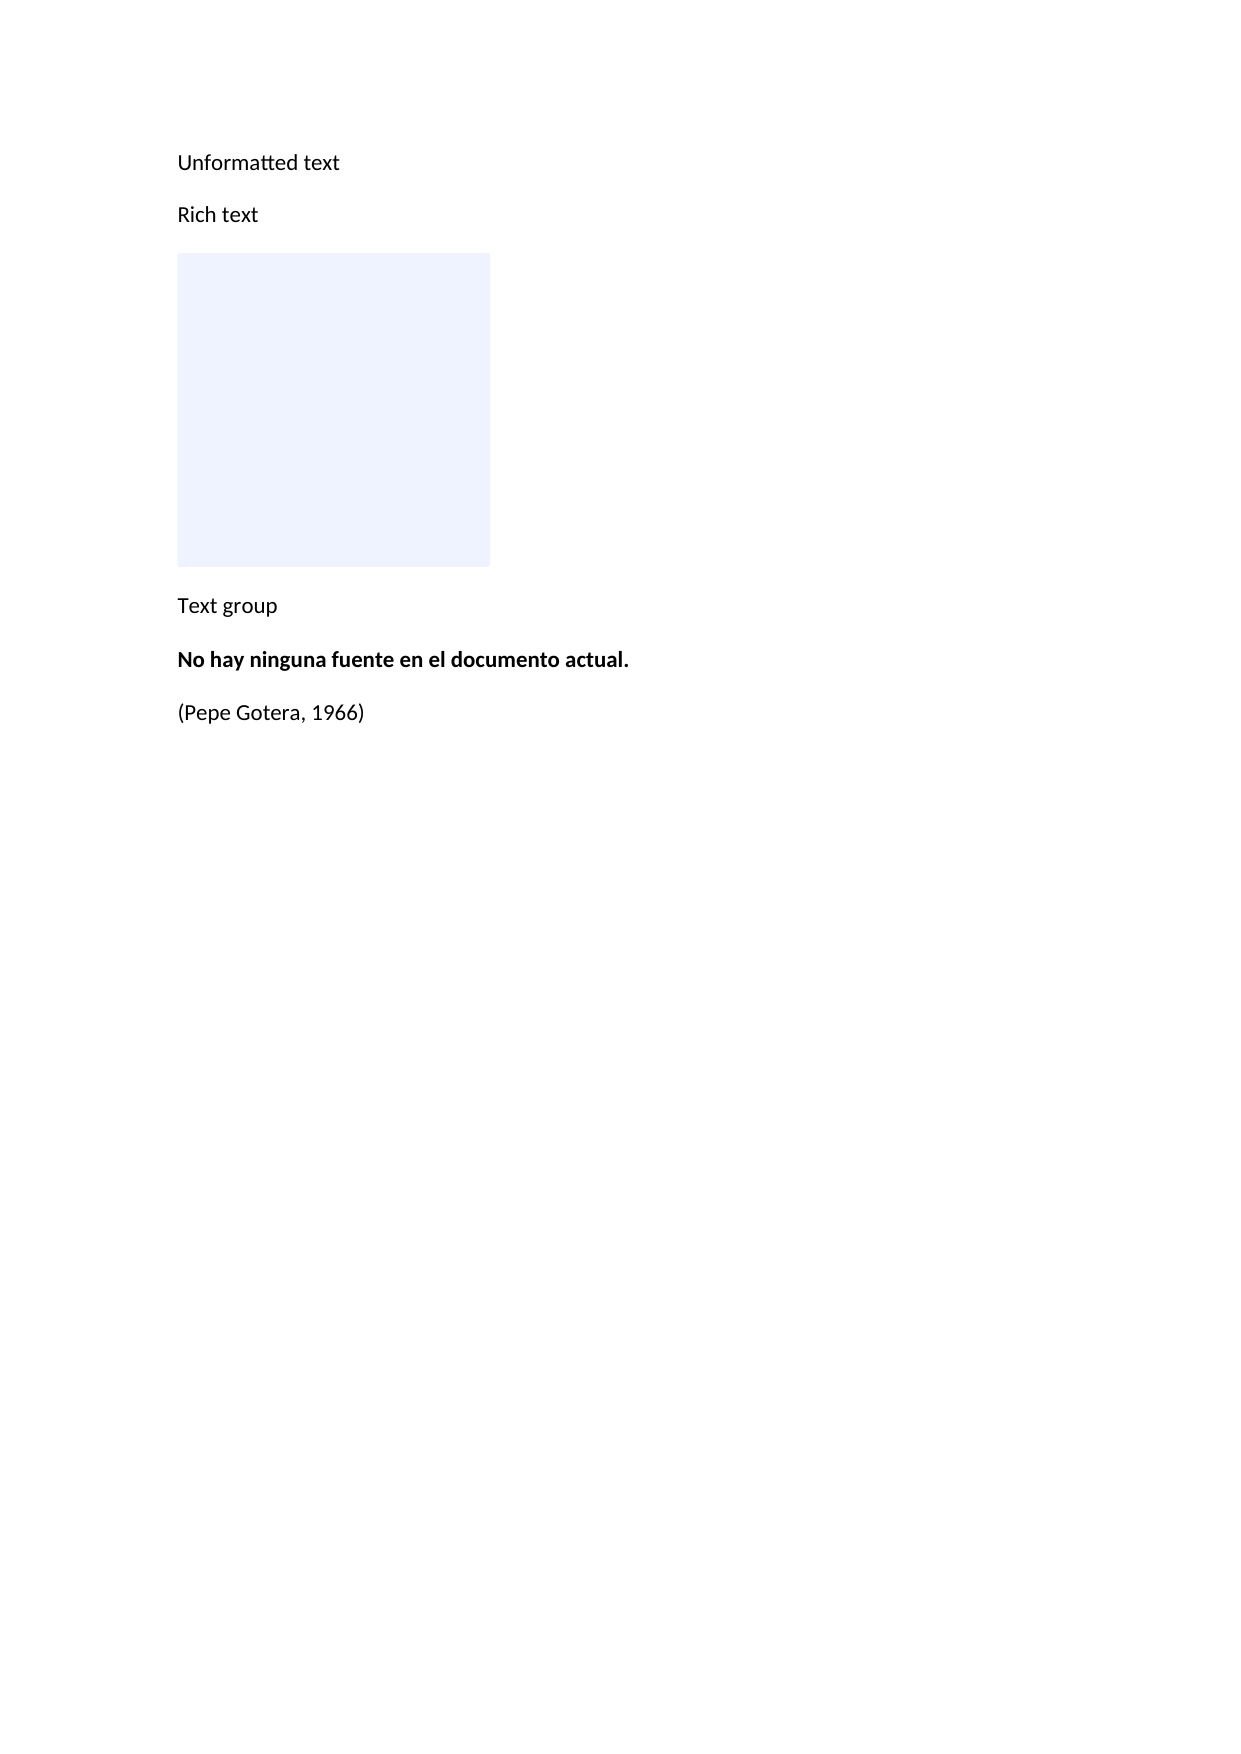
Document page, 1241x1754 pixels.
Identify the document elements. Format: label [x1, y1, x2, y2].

picture [177, 253, 491, 567]
